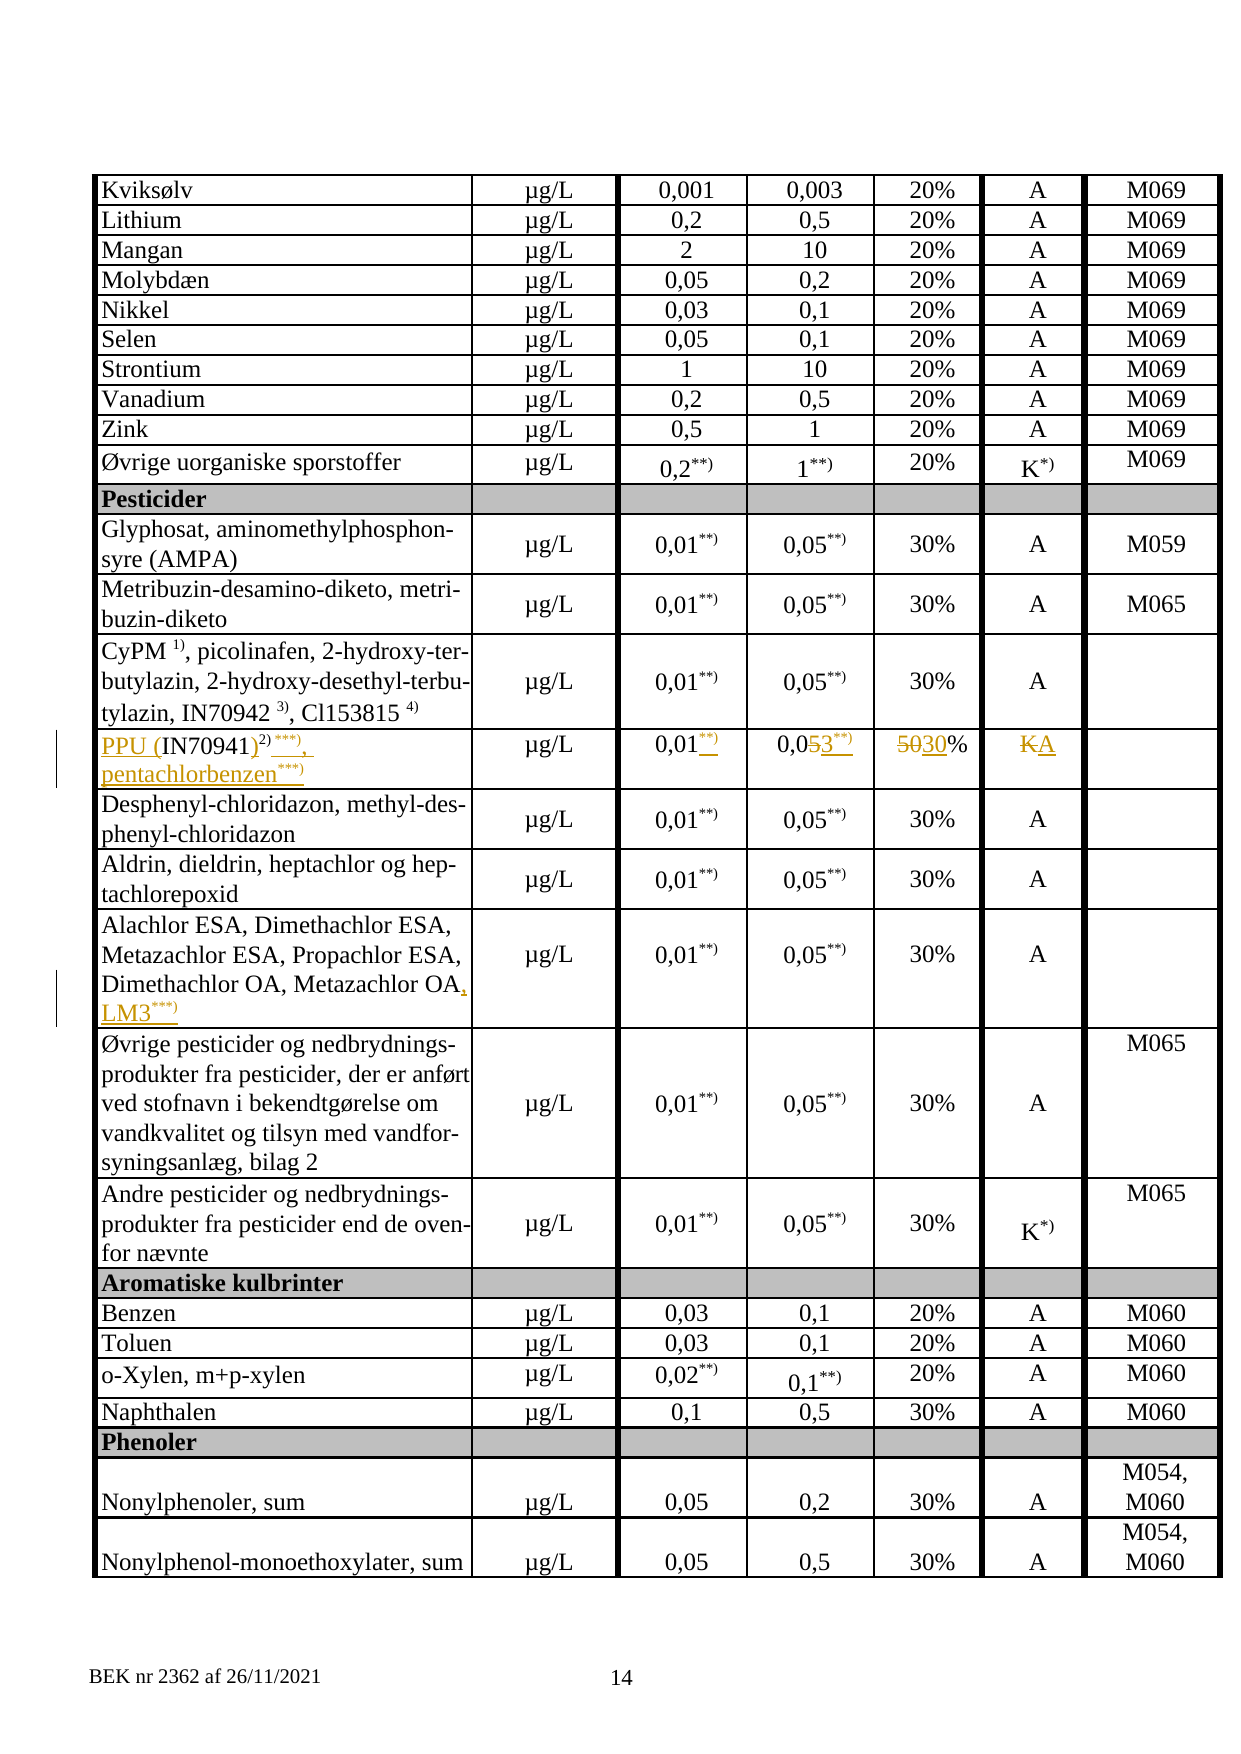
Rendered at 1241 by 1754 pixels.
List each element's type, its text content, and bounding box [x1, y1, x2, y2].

table_cell µg/L [473, 1519, 615, 1576]
table_cell [473, 485, 615, 513]
table_cell A [985, 236, 1081, 264]
table_cell Metribuzin-desamino-diketo, metri- buzin-diketo [98, 575, 471, 633]
table_cell A [985, 910, 1081, 1027]
table_cell 1**) [748, 446, 873, 483]
table_cell [875, 1429, 979, 1456]
table_cell 0,05**) [748, 635, 873, 728]
table_cell 0,5 [748, 1399, 873, 1426]
table_cell K*) [985, 446, 1081, 483]
table_cell µg/L [473, 236, 615, 264]
table_cell [1088, 635, 1217, 728]
table_cell A [985, 1399, 1081, 1426]
table_cell 0,01**) [621, 790, 746, 848]
table_cell A [985, 790, 1081, 848]
table_cell 0,05**) [748, 790, 873, 848]
table_cell 20% [875, 386, 979, 413]
table_cell M069 [1088, 206, 1217, 234]
table_cell M059 [1088, 515, 1217, 573]
table_cell µg/L [473, 730, 615, 788]
table_cell 0,05**) [748, 910, 873, 1027]
table_header µg/L [473, 176, 615, 204]
table_cell A [985, 1359, 1081, 1397]
table_cell µg/L [473, 296, 615, 324]
table_cell µg/L [473, 910, 615, 1027]
table_cell µg/L [473, 266, 615, 294]
table_cell 0,05 [621, 1519, 746, 1576]
table_cell µg/L [473, 850, 615, 908]
table_cell Molybdæn [98, 266, 471, 294]
table_cell [985, 485, 1081, 513]
table_cell M069 [1088, 386, 1217, 413]
table_cell µg/L [473, 1029, 615, 1177]
table_cell [1088, 910, 1217, 1027]
table_cell 0,05**) [748, 1179, 873, 1267]
table_cell Nonylphenoler, sum [98, 1459, 471, 1516]
table_cell A [985, 296, 1081, 324]
table_cell [875, 1269, 979, 1297]
table_cell 0,01**) [621, 1029, 746, 1177]
table_cell 20% [875, 266, 979, 294]
table_cell µg/L [473, 1329, 615, 1357]
table_cell [621, 1429, 746, 1456]
table_cell 20% [875, 416, 979, 443]
table_cell 0,01**) [621, 635, 746, 728]
table_cell 0,05**) [748, 575, 873, 633]
table_cell M065 [1088, 1179, 1217, 1267]
table_cell IN709412) [98, 730, 471, 788]
table_cell A [985, 386, 1081, 413]
table_cell 0,2 [748, 1459, 873, 1516]
table_cell 0,05 [621, 266, 746, 294]
table_cell Toluen [98, 1329, 471, 1357]
table_cell M054, M060 [1088, 1519, 1217, 1576]
table_cell Zink [98, 416, 471, 443]
table_cell 30% [875, 850, 979, 908]
table_cell 0,1 [621, 1399, 746, 1426]
table_cell [621, 1269, 746, 1297]
table_cell A [985, 206, 1081, 234]
table_cell 0,5 [748, 386, 873, 413]
table_cell 30% [875, 1399, 979, 1426]
table_cell M060 [1088, 1399, 1217, 1426]
table_cell A [985, 1519, 1081, 1576]
table_cell [1088, 1429, 1217, 1456]
table_cell M069 [1088, 266, 1217, 294]
table_cell [1088, 850, 1217, 908]
table_cell Vanadium [98, 386, 471, 413]
table_cell [473, 1269, 615, 1297]
table_cell µg/L [473, 515, 615, 573]
table_cell 0,0 [748, 730, 873, 788]
table_cell 0,02**) [621, 1359, 746, 1397]
table_cell Phenoler [98, 1429, 471, 1456]
table_cell 20% [875, 446, 979, 483]
table_cell A [985, 1329, 1081, 1357]
table_cell K*) [985, 1179, 1081, 1267]
table_cell 0,05**) [748, 850, 873, 908]
table_cell 0,05 [621, 1459, 746, 1516]
table_cell Strontium [98, 356, 471, 384]
table_cell µg/L [473, 575, 615, 633]
table_cell 30% [875, 515, 979, 573]
table_cell Naphthalen [98, 1399, 471, 1426]
table_cell 0,1 [748, 1329, 873, 1357]
table_cell 0,1 [748, 326, 873, 354]
table_cell Nonylphenol-monoethoxylater, sum [98, 1519, 471, 1576]
table_cell µg/L [473, 1299, 615, 1327]
table_header Kviksølv [98, 176, 471, 204]
table_cell o-Xylen, m+p-xylen [98, 1359, 471, 1397]
table_cell A [985, 575, 1081, 633]
table_cell µg/L [473, 206, 615, 234]
table_cell [748, 1269, 873, 1297]
table_cell A [985, 266, 1081, 294]
table_header 20% [875, 176, 979, 204]
table_cell M060 [1088, 1359, 1217, 1397]
table_cell [985, 1429, 1081, 1456]
table_cell µg/L [473, 386, 615, 413]
table_cell 0,2 [748, 266, 873, 294]
table_cell 0,2**) [621, 446, 746, 483]
table_cell 0,01 [621, 730, 746, 788]
table_cell Alachlor ESA, Dimethachlor ESA, Metazachlor ESA, Propachlor ESA, Dimethachlor OA, Metazachlor OA [98, 910, 471, 1027]
table_cell A [985, 356, 1081, 384]
table_cell 20% [875, 296, 979, 324]
table_cell µg/L [473, 1459, 615, 1516]
table_cell Andre pesticider og nedbrydnings- produkter fra pesticider end de oven- for nævnte [98, 1179, 471, 1267]
table_cell A [985, 635, 1081, 728]
table_cell 30% [875, 790, 979, 848]
table_cell 0,2 [621, 206, 746, 234]
table_cell M060 [1088, 1329, 1217, 1357]
table_cell 0,03 [621, 1329, 746, 1357]
table_cell 10 [748, 356, 873, 384]
table_cell Desphenyl-chloridazon, methyl-des- phenyl-chloridazon [98, 790, 471, 848]
table_cell Øvrige pesticider og nedbrydnings- produkter fra pesticider, der er anført ved stofnavn i bekendtgørelse om vandkvalitet og tilsyn med vandfor- syningsanlæg, bilag 2 [98, 1029, 471, 1177]
table_cell 0,1 [748, 296, 873, 324]
table_cell [1088, 790, 1217, 848]
table_cell Selen [98, 326, 471, 354]
table_cell [473, 1429, 615, 1456]
table_cell 10 [748, 236, 873, 264]
table_cell [1088, 730, 1217, 788]
table_cell 0,01**) [621, 1179, 746, 1267]
table_cell 30% [875, 635, 979, 728]
table_header 0,003 [748, 176, 873, 204]
table_cell 0,03 [621, 296, 746, 324]
table_cell [748, 485, 873, 513]
table_cell 0,05**) [748, 1029, 873, 1177]
table_cell Pesticider [98, 485, 471, 513]
table_cell 0,05 [621, 326, 746, 354]
table_cell 30% [875, 575, 979, 633]
table_cell 2 [621, 236, 746, 264]
table_cell 30% [875, 1179, 979, 1267]
table_cell µg/L [473, 790, 615, 848]
table_cell µg/L [473, 635, 615, 728]
table_cell 20% [875, 206, 979, 234]
table_cell M065 [1088, 1029, 1217, 1177]
table_cell 30% [875, 1459, 979, 1516]
table_cell [1088, 485, 1217, 513]
table_cell 0,05**) [748, 515, 873, 573]
table_cell µg/L [473, 1399, 615, 1426]
table_cell M060 [1088, 1299, 1217, 1327]
table_cell M069 [1088, 326, 1217, 354]
table_cell Glyphosat, aminomethylphosphon- syre (AMPA) [98, 515, 471, 573]
table_cell M065 [1088, 575, 1217, 633]
table_cell [748, 1429, 873, 1456]
table_cell 30% [875, 1519, 979, 1576]
table_cell 20% [875, 326, 979, 354]
table_cell µg/L [473, 356, 615, 384]
table_cell µg/L [473, 326, 615, 354]
table_cell 20% [875, 1359, 979, 1397]
table_cell M069 [1088, 416, 1217, 443]
table_cell 0,1 [748, 1299, 873, 1327]
table_cell Mangan [98, 236, 471, 264]
table_cell Aromatiske kulbrinter [98, 1269, 471, 1297]
table_cell 1 [748, 416, 873, 443]
table_cell Benzen [98, 1299, 471, 1327]
table_cell 0,5 [748, 1519, 873, 1576]
table_header A [985, 176, 1081, 204]
table_cell Lithium [98, 206, 471, 234]
table_header M069 [1088, 176, 1217, 204]
table_cell M054, M060 [1088, 1459, 1217, 1516]
table_cell A [985, 850, 1081, 908]
table_cell µg/L [473, 446, 615, 483]
table_cell [621, 485, 746, 513]
table_cell 30% [875, 910, 979, 1027]
table_cell 0,01**) [621, 910, 746, 1027]
table_cell 20% [875, 236, 979, 264]
table_cell M069 [1088, 446, 1217, 483]
table_cell 30% [875, 1029, 979, 1177]
table_cell A [985, 1299, 1081, 1327]
table_cell [985, 730, 1081, 788]
table_cell M069 [1088, 236, 1217, 264]
table_cell 20% [875, 1329, 979, 1357]
table_cell µg/L [473, 1359, 615, 1397]
table_cell 0,2 [621, 386, 746, 413]
table_cell M069 [1088, 296, 1217, 324]
table_cell 0,01**) [621, 515, 746, 573]
table_cell M069 [1088, 356, 1217, 384]
table_cell A [985, 416, 1081, 443]
table_cell A [985, 326, 1081, 354]
table_cell A [985, 515, 1081, 573]
table_cell µg/L [473, 1179, 615, 1267]
table_cell 0,1**) [748, 1359, 873, 1397]
table_cell 20% [875, 1299, 979, 1327]
table_cell 1 [621, 356, 746, 384]
table_cell A [985, 1029, 1081, 1177]
table_cell 0,01**) [621, 575, 746, 633]
table_header 0,001 [621, 176, 746, 204]
table_cell CyPM 1), picolinafen, 2-hydroxy-ter- butylazin, 2-hydroxy-desethyl-terbu- tylazin, IN70942 3), Cl153815 4) [98, 635, 471, 728]
table_cell [1088, 1269, 1217, 1297]
table_cell Øvrige uorganiske sporstoffer [98, 446, 471, 483]
table_cell Aldrin, dieldrin, heptachlor og hep- tachlorepoxid [98, 850, 471, 908]
table_cell A [985, 1459, 1081, 1516]
table_cell µg/L [473, 416, 615, 443]
table_cell 0,03 [621, 1299, 746, 1327]
table_cell 20% [875, 356, 979, 384]
table_cell 0,01**) [621, 850, 746, 908]
table_cell 0,5 [748, 206, 873, 234]
table_cell Nikkel [98, 296, 471, 324]
table_cell [985, 1269, 1081, 1297]
table_cell [875, 485, 979, 513]
table_cell 0,5 [621, 416, 746, 443]
table_cell % [875, 730, 979, 788]
